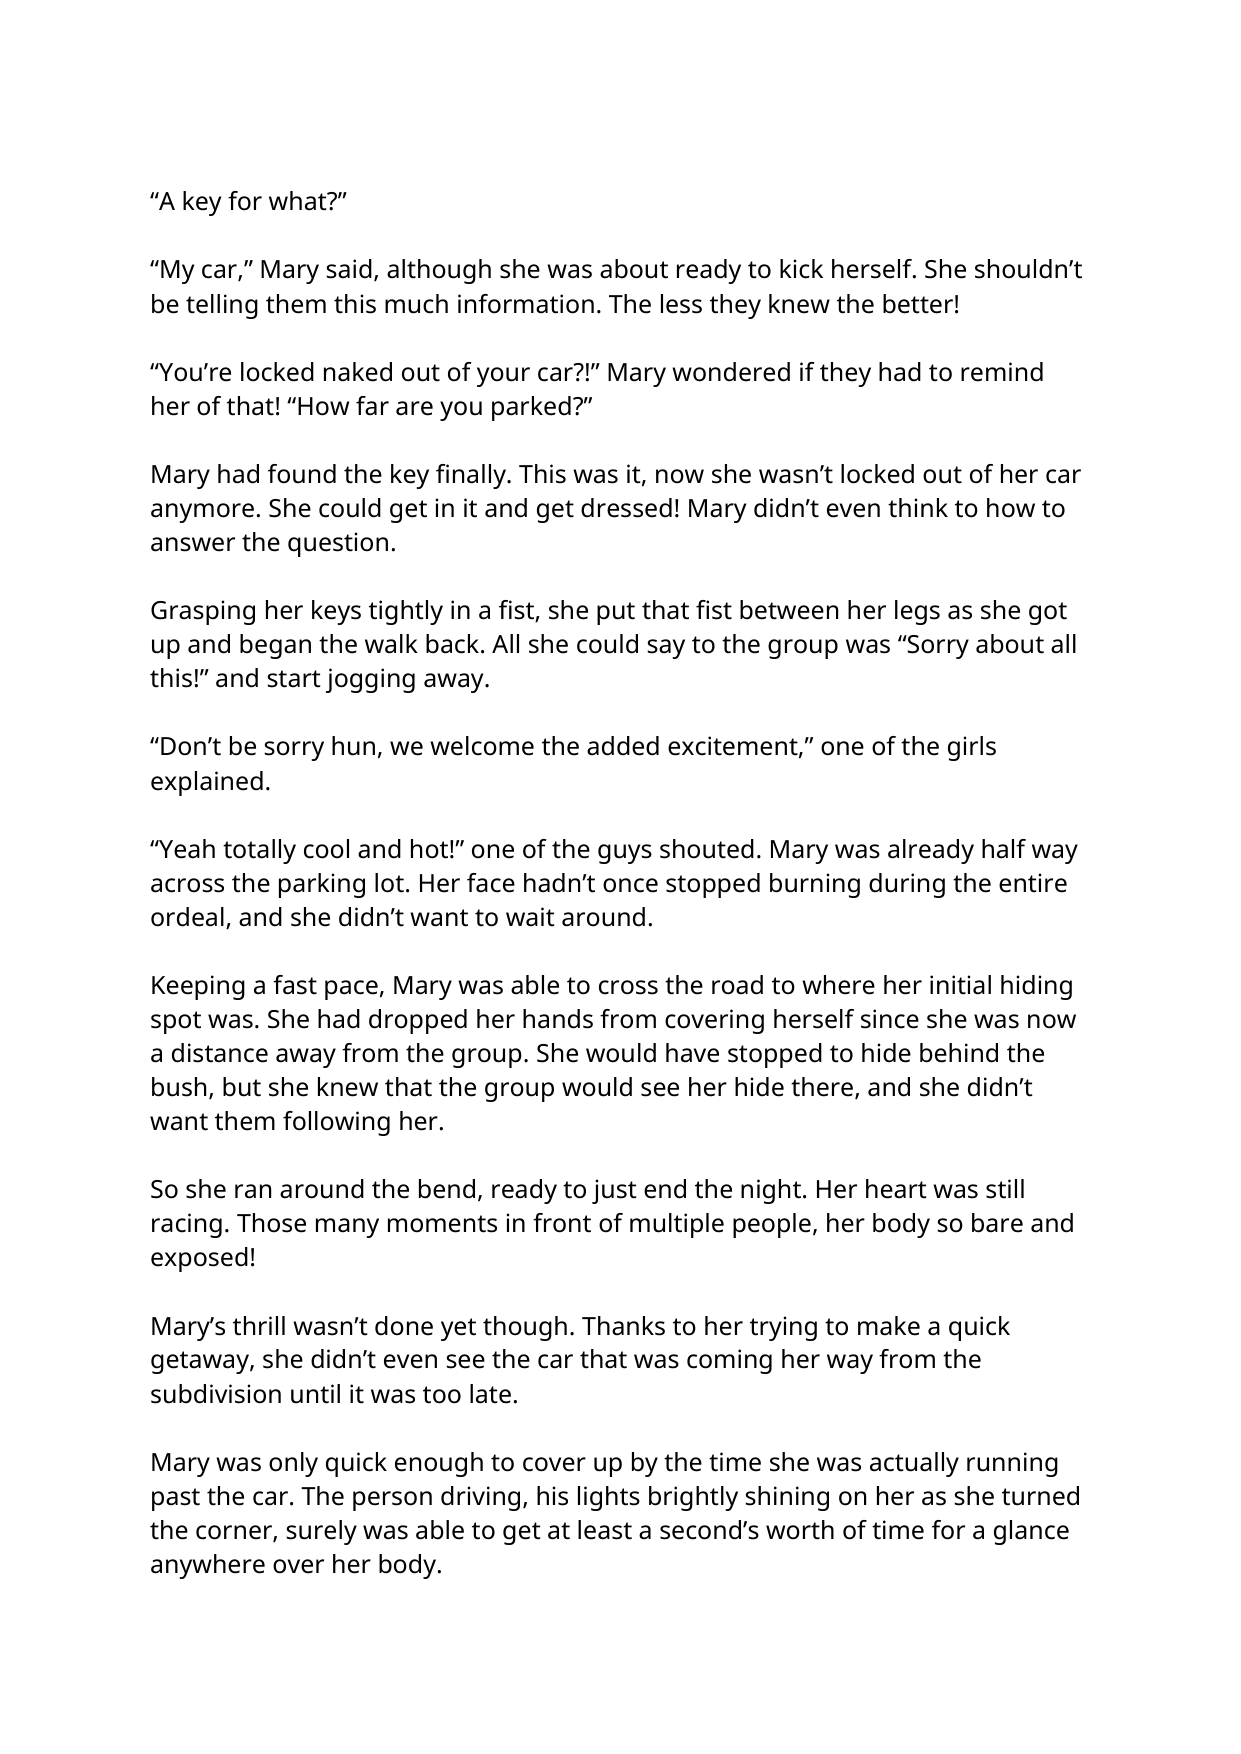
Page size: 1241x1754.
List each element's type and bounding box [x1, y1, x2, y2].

text [150, 150, 1090, 1581]
